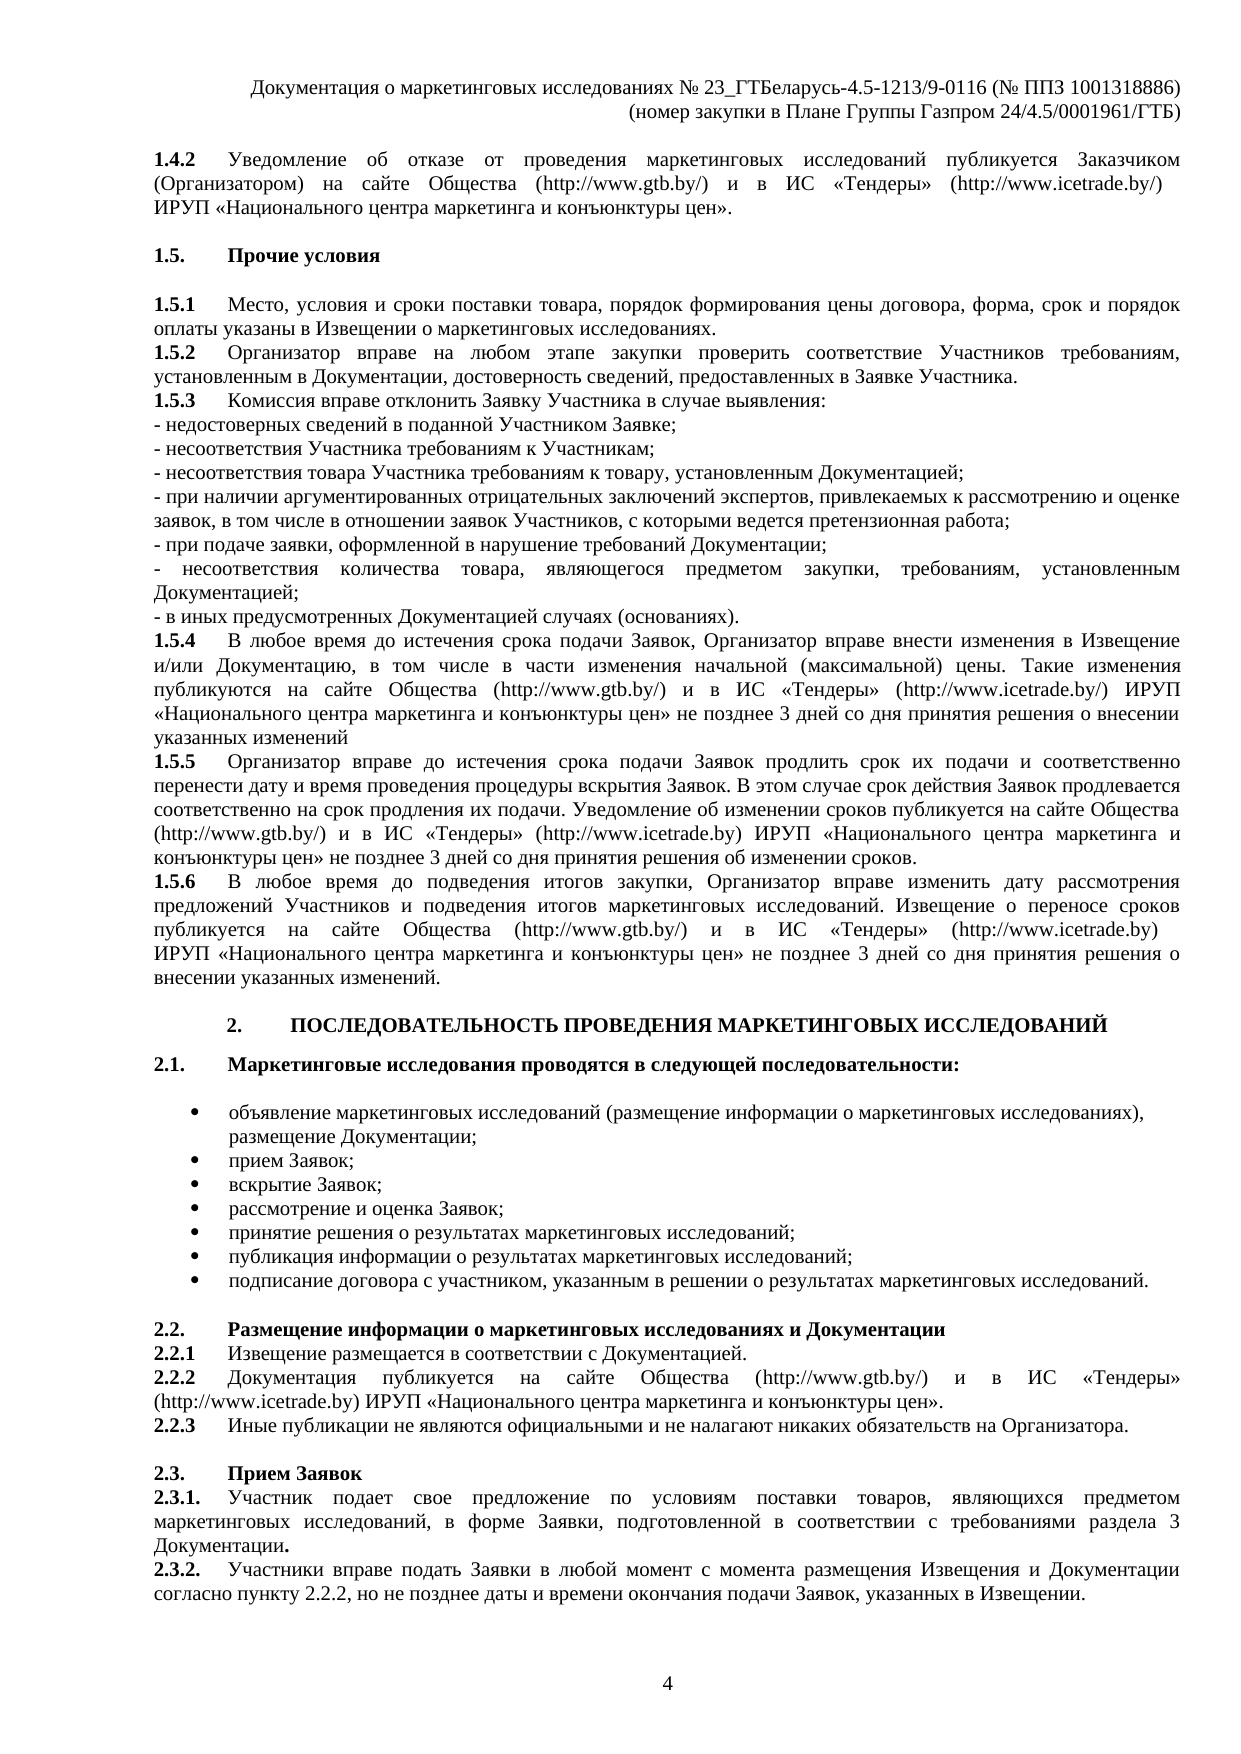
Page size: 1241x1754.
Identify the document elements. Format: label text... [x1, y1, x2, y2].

list Участник подает свое предложение по условиям поставки товаров, являющихся предметом маркетинговых исследований, в форме Заявки, подготовленной в соответствии с требованиями раздела 3 Документации. [153, 1485, 1181, 1557]
list Прием Заявок [153, 1461, 1181, 1485]
list Уведомление об отказе от проведения маркетинговых исследований публикуется Заказчиком (Организатором) на сайте Общества () и в ИС «Тендеры» (http://www.icetrade.by/) ИРУП «Национального центра маркетинга и конъюнктуры цен». [153, 147, 1181, 219]
list принятие решения о результатах маркетинговых исследований; [191, 1220, 1181, 1244]
list прием Заявок; [191, 1148, 1181, 1172]
text - несоответствия количества товара, являющегося предметом закупки, требованиям, установленным Документацией; [153, 556, 1181, 604]
list Участники вправе подать Заявки в любой момент с момента размещения Извещения и Документации согласно пункту 2.2.2, но не позднее даты и времени окончания подачи Заявок, указанных в Извещении. [153, 1557, 1181, 1605]
list Извещение размещается в соответствии с Документацией. [153, 1341, 1181, 1365]
list В любое время до подведения итогов закупки, Организатор вправе изменить дату рассмотрения предложений Участников и подведения итогов маркетинговых исследований. Извещение о переносе сроков публикуется на сайте Общества (http://www.gtb.by/) и в ИС «Тендеры» (http://www.icetrade.by) ИРУП «Национального центра маркетинга и конъюнктуры цен» не позднее 3 дней со дня принятия решения о внесении указанных изменений. [153, 869, 1181, 989]
list Документация публикуется на сайте Общества (http://www.gtb.by/) и в ИС «Тендеры» (http://www.icetrade.by) ИРУП «Национального центра маркетинга и конъюнктуры цен». [153, 1365, 1181, 1413]
list публикация информации о результатах маркетинговых исследований; [191, 1244, 1181, 1268]
text - при подаче заявки, оформленной в нарушение требований Документации; [153, 532, 1181, 556]
list Комиссия вправе отклонить Заявку Участника в случае выявления: [153, 388, 1181, 412]
list Организатор вправе на любом этапе закупки проверить соответствие Участников требованиям, установленным в Документации, достоверность сведений, предоставленных в Заявке Участника. [153, 340, 1181, 388]
list Место, условия и сроки поставки товара, порядок формирования цены договора, форма, срок и порядок оплаты указаны в Извещении о маркетинговых исследованиях. [153, 292, 1181, 340]
text - в иных предусмотренных Документацией случаях (основаниях). [153, 604, 1181, 628]
list последовательность проведения маркетинговых исследований [153, 1013, 1181, 1037]
list вскрытие Заявок; [191, 1172, 1181, 1196]
list объявление маркетинговых исследований (размещение информации о маркетинговых исследованиях), размещение Документации; [191, 1100, 1181, 1148]
list Организатор вправе до истечения срока подачи Заявок продлить срок их подачи и соответственно перенести дату и время проведения процедуры вскрытия Заявок. В этом случае срок действия Заявок продлевается соответственно на срок продления их подачи. Уведомление об изменении сроков публикуется на сайте Общества (http://www.gtb.by/) и в ИС «Тендеры» (http://www.icetrade.by) ИРУП «Национального центра маркетинга и конъюнктуры цен» не позднее 3 дней со дня принятия решения об изменении сроков. [153, 749, 1181, 869]
list Иные публикации не являются официальными и не налагают никаких обязательств на Организатора. [153, 1413, 1181, 1437]
list Прочие условия [153, 243, 1181, 267]
text - несоответствия Участника требованиям к Участникам; [153, 436, 1181, 460]
text - недостоверных сведений в поданной Участником Заявке; [153, 412, 1181, 436]
text - при наличии аргументированных отрицательных заключений экспертов, привлекаемых к рассмотрению и оценке заявок, в том числе в отношении заявок Участников, с которыми ведется претензионная работа; [153, 484, 1181, 532]
list Размещение информации о маркетинговых исследованиях и Документации [153, 1317, 1181, 1341]
list рассмотрение и оценка Заявок; [191, 1196, 1181, 1220]
text - несоответствия товара Участника требованиям к товару, установленным Документацией; [153, 460, 1181, 484]
list подписание договора с участником, указанным в решении о результатах маркетинговых исследований. [191, 1268, 1181, 1292]
list Маркетинговые исследования проводятся в следующей последовательности: [153, 1052, 1181, 1076]
list В любое время до истечения срока подачи Заявок, Организатор вправе внести изменения в Извещение и/или Документацию, в том числе в части изменения начальной (максимальной) цены. Такие изменения публикуются на сайте Общества (http://www.gtb.by/) и в ИС «Тендеры» (http://www.icetrade.by/) ИРУП «Национального центра маркетинга и конъюнктуры цен» не позднее 3 дней со дня принятия решения о внесении указанных изменений [153, 628, 1181, 749]
